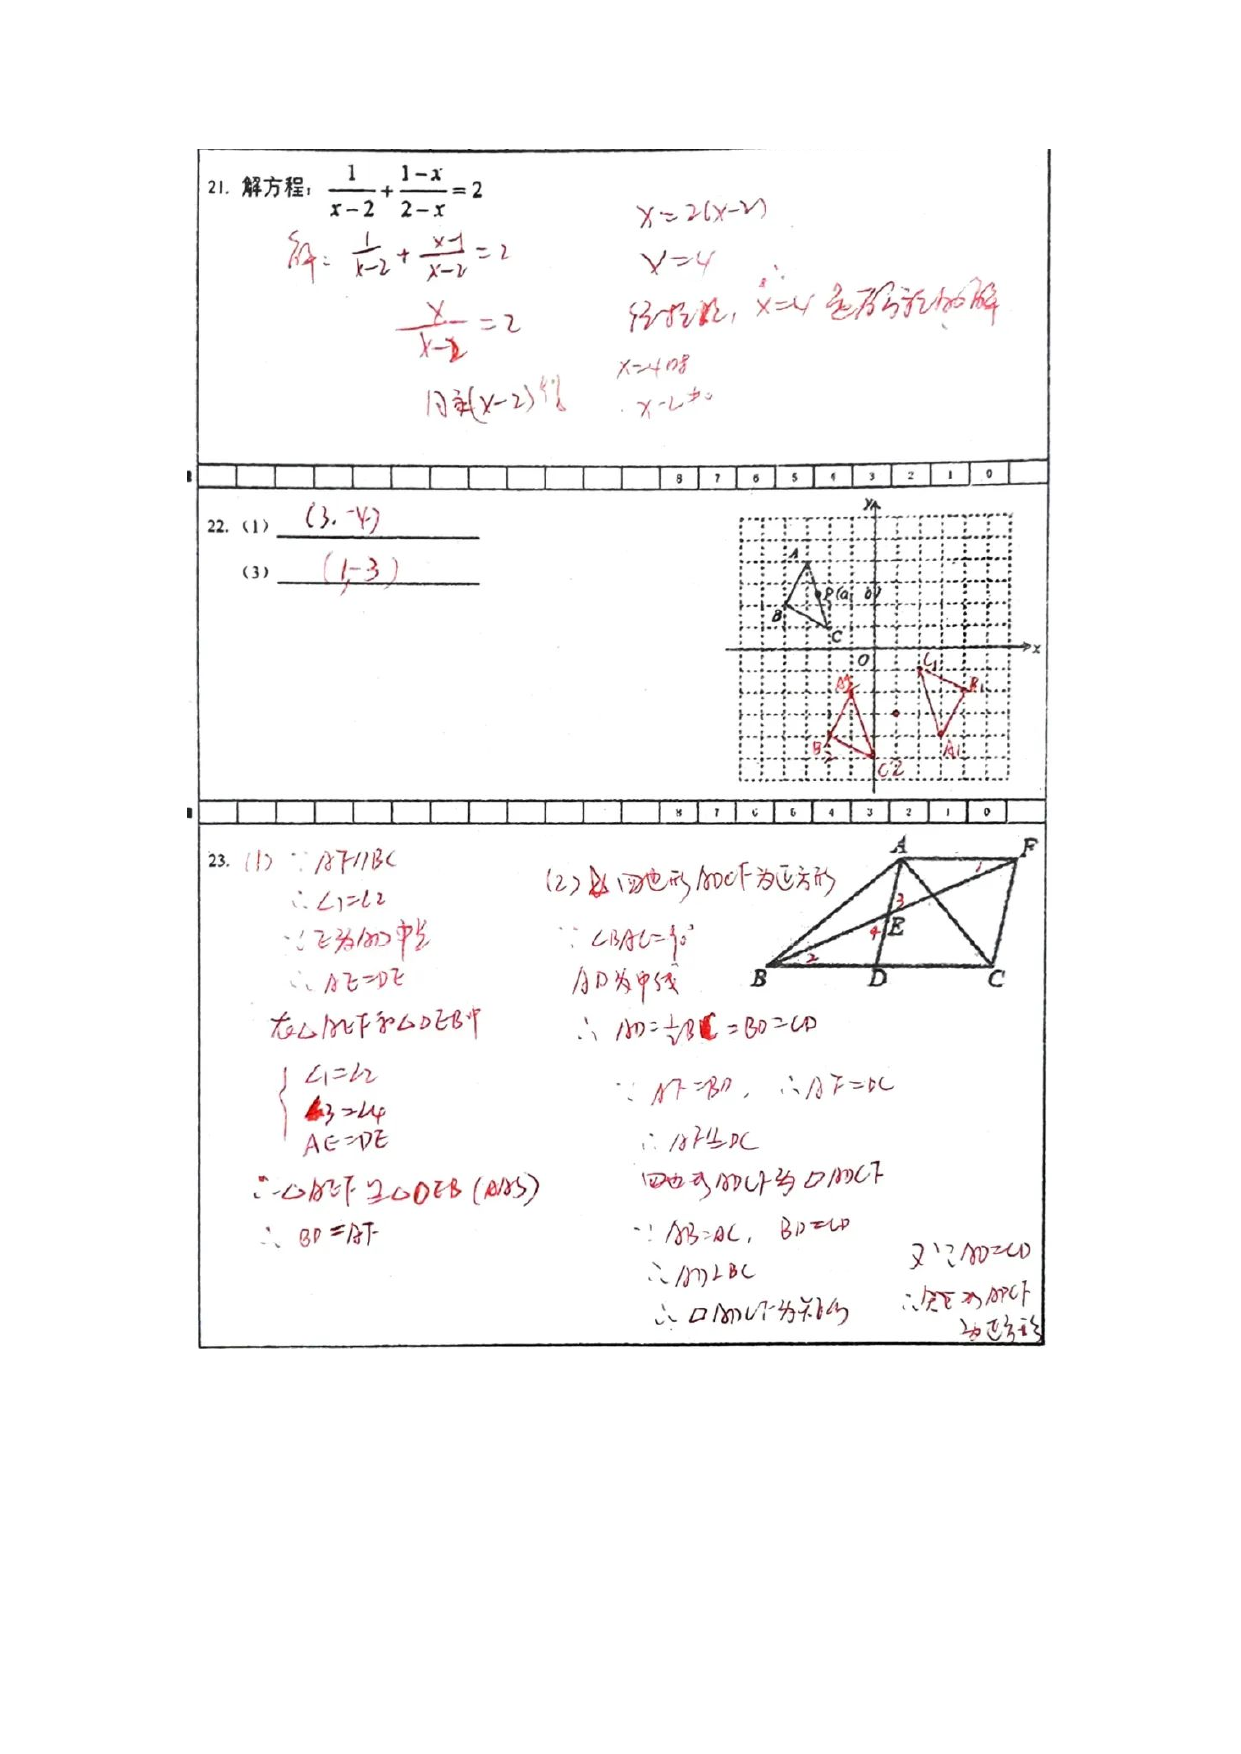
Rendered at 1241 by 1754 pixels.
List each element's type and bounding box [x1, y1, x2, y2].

picture [187, 149, 1052, 1352]
